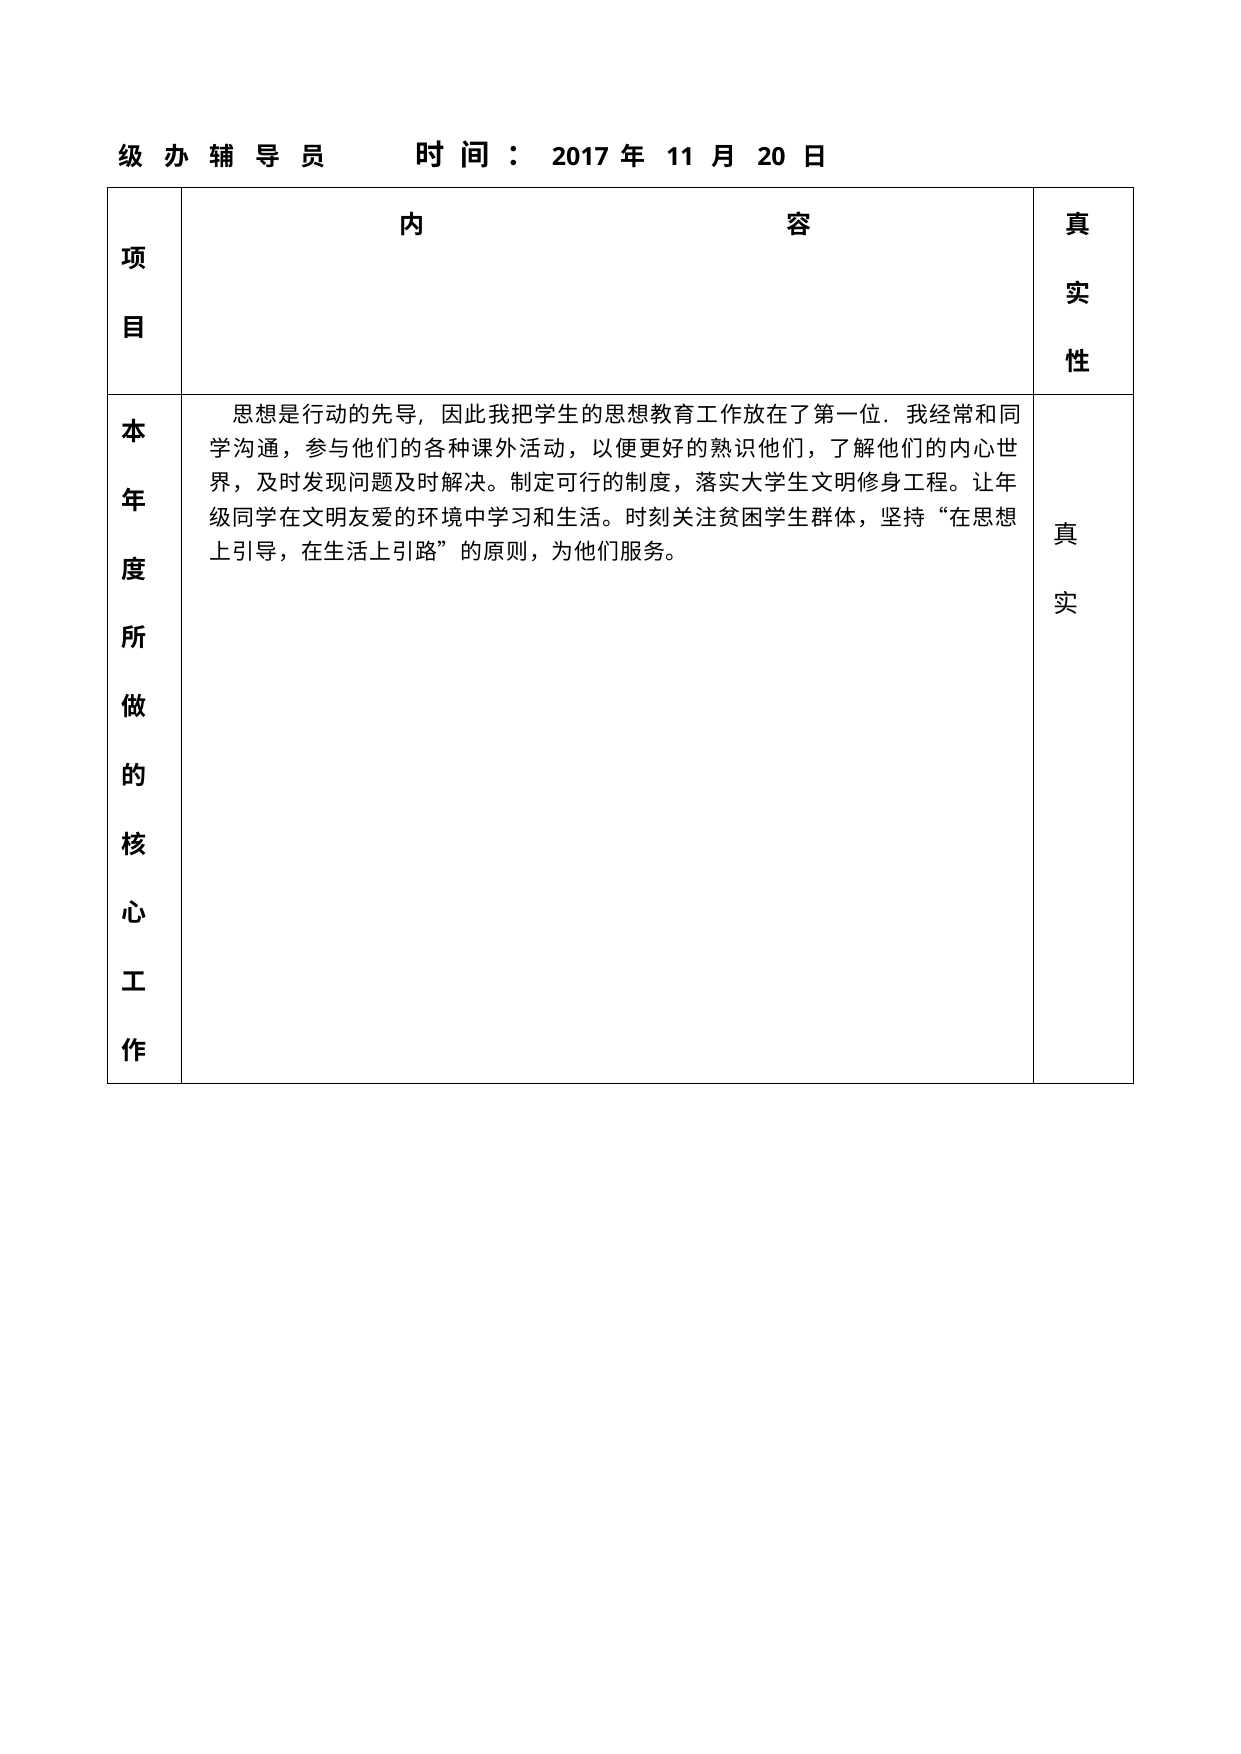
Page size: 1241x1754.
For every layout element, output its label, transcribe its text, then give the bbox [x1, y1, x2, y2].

table_cell 真实 [1034, 395, 1133, 1083]
table_header 内 容 [182, 188, 1033, 394]
table_header 项目 [108, 188, 181, 394]
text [118, 118, 1122, 187]
table_cell 本年度所做的核心工作 [108, 395, 181, 1083]
table_cell 思想是行动的先导,因此我把学生的思想教育工作放在了第一位.我经常和同学沟通，参与他们的各种课外活动，以便更好的熟识他们，了解他们的内心世界，及时发现问题及时解决。制定可行的制度，落实大学生文明修身工程。让年级同学在文明友爱的环境中学习和生活。时刻关注贫困学生群体，坚持“在思想上引导，在生活上引路”的原则，为他们服务。 [182, 395, 1033, 1083]
table_header 真实性 [1034, 188, 1133, 394]
